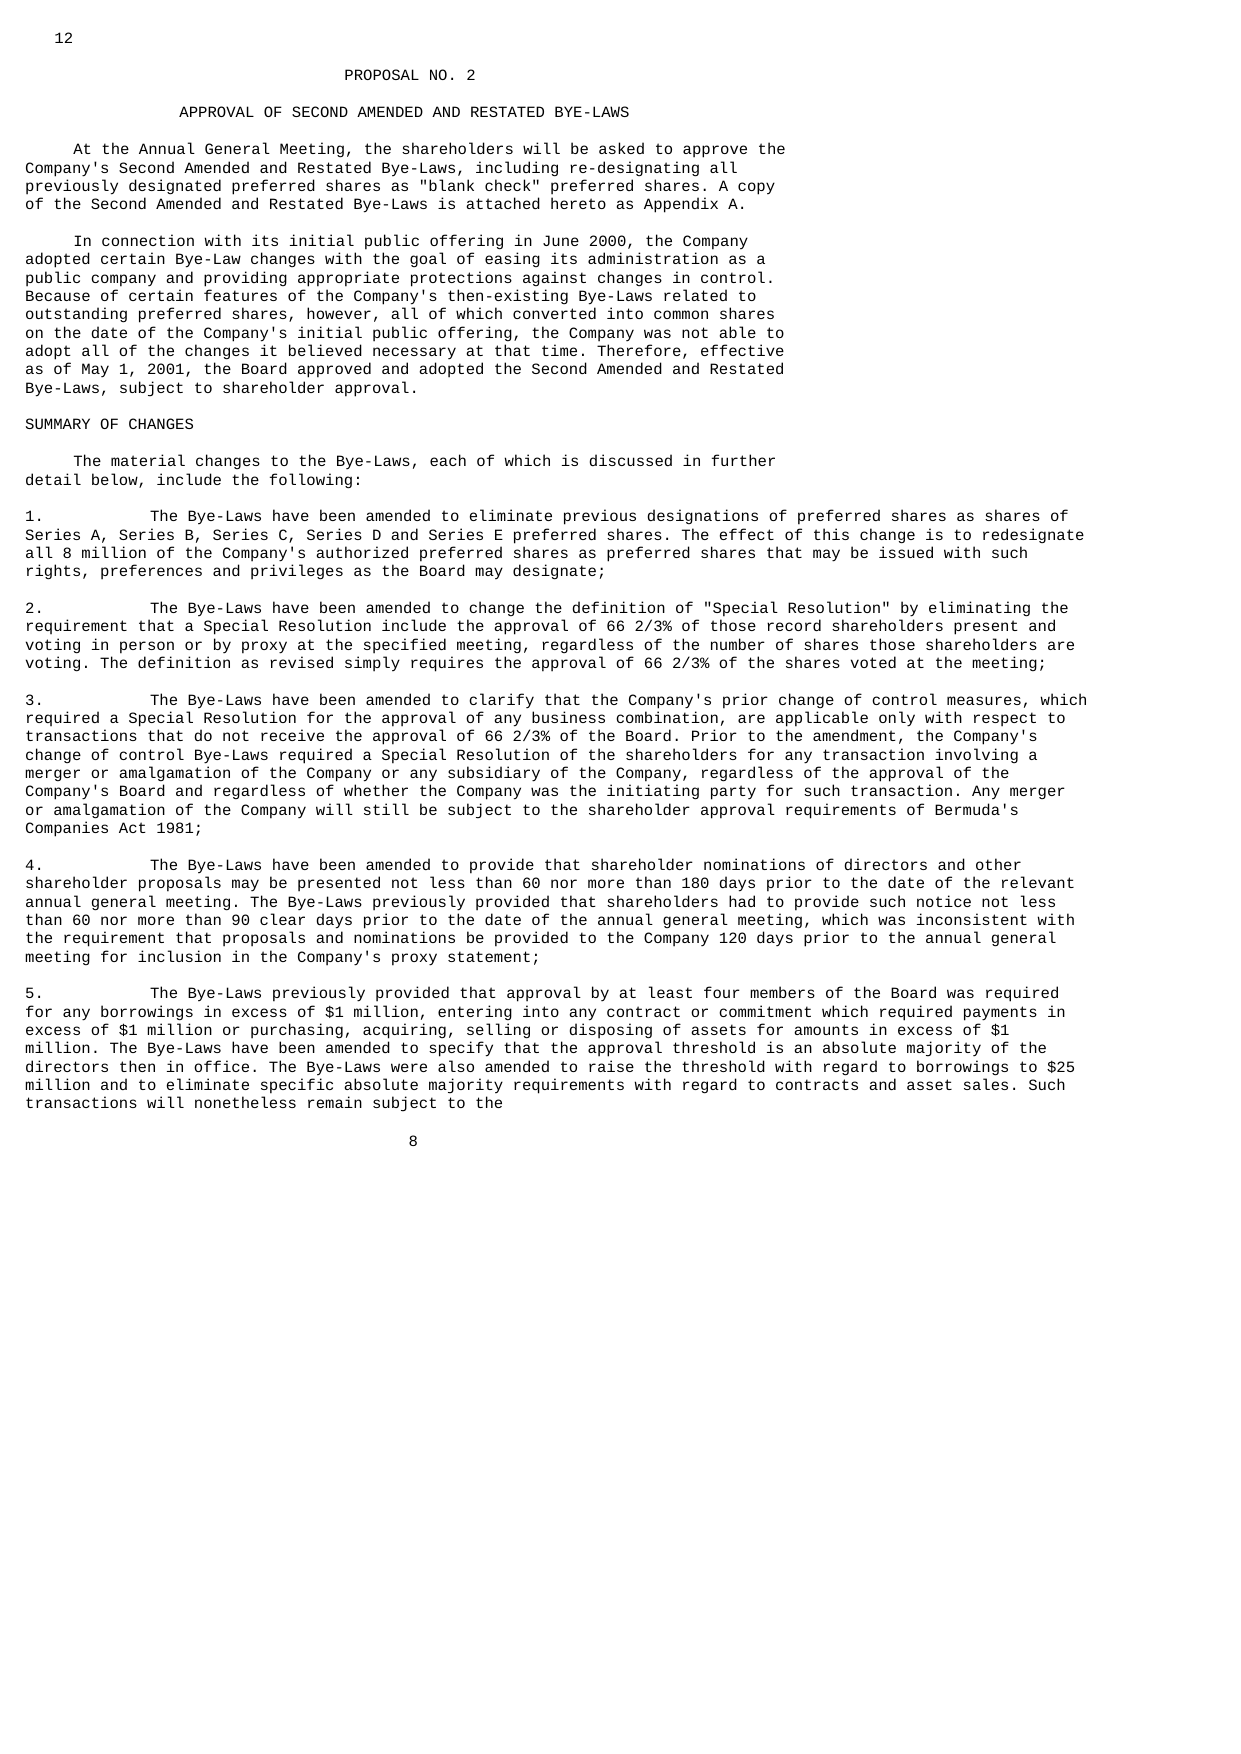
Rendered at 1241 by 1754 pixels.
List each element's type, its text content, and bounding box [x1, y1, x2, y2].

text 12 [54, 31, 1090, 48]
list The Bye-Laws previously provided that approval by at least four members of the Board was required for any borrowings in excess of $1 million, entering into any contract or commitment which required payments in excess of $1 million or purchasing, acquiring, selling or disposing of assets for amounts in excess of $1 million. The Bye-Laws have been amended to specify that the approval threshold is an absolute majority of the directors then in office. The Bye-Laws were also amended to raise the threshold with regard to borrowings to $25 million and to eliminate specific absolute majority requirements with regard to contracts and asset sales. Such transactions will nonetheless remain subject to the [25, 986, 1090, 1113]
list The Bye-Laws have been amended to provide that shareholder nominations of directors and other shareholder proposals may be presented not less than 60 nor more than 180 days prior to the date of the relevant annual general meeting. The Bye-Laws previously provided that shareholders had to provide such notice not less than 60 nor more than 90 clear days prior to the date of the annual general meeting, which was inconsistent with the requirement that proposals and nominations be provided to the Company 120 days prior to the annual general meeting for inclusion in the Company's proxy statement; [25, 857, 1090, 967]
text At the Annual General Meeting, the shareholders will be asked to approve the Company's Second Amended and Restated Bye-Laws, including re-designating all previously designated preferred shares as "blank check" preferred shares. A copy of the Second Amended and Restated Bye-Laws is attached hereto as Appendix A. [25, 142, 794, 214]
text In connection with its initial public offering in June 2000, the Company adopted certain Bye-Law changes with the goal of easing its administration as a public company and providing appropriate protections against changes in control. Because of certain features of the Company's then-existing Bye-Laws related to outstanding preferred shares, however, all of which converted into common shares on the date of the Company's initial public offering, the Company was not able to adopt all of the changes it believed necessary at that time. Therefore, effective as of May 1, 2001, the Board approved and adopted the Second Amended and Restated Bye-Laws, subject to shareholder approval. [25, 233, 794, 398]
list The Bye-Laws have been amended to eliminate previous designations of preferred shares as shares of Series A, Series B, Series C, Series D and Series E preferred shares. The effect of this change is to redesignate all 8 million of the Company's authorized preferred shares as preferred shares that may be issued with such rights, preferences and privileges as the Board may designate; [25, 509, 1090, 581]
text 8 [408, 1133, 1090, 1151]
text The material changes to the Bye-Laws, each of which is discussed in further detail below, include the following: [25, 453, 794, 490]
list The Bye-Laws have been amended to change the definition of "Special Resolution" by eliminating the requirement that a Special Resolution include the approval of 66 2/3% of those record shareholders present and voting in person or by proxy at the specified meeting, regardless of the number of shares those shareholders are voting. The definition as revised simply requires the approval of 66 2/3% of the shares voted at the meeting; [25, 600, 1090, 673]
list The Bye-Laws have been amended to clarify that the Company's prior change of control measures, which required a Special Resolution for the approval of any business combination, are applicable only with respect to transactions that do not receive the approval of 66 2/3% of the Board. Prior to the amendment, the Company's change of control Bye-Laws required a Special Resolution of the shareholders for any transaction involving a merger or amalgamation of the Company or any subsidiary of the Company, regardless of the approval of the Company's Board and regardless of whether the Company was the initiating party for such transaction. Any merger or amalgamation of the Company will still be subject to the shareholder approval requirements of Bermuda's Companies Act 1981; [25, 692, 1090, 838]
text PROPOSAL NO. 2 [25, 68, 794, 85]
text SUMMARY OF CHANGES [25, 417, 1090, 434]
text APPROVAL OF SECOND AMENDED AND RESTATED BYE-LAWS [179, 105, 1090, 122]
